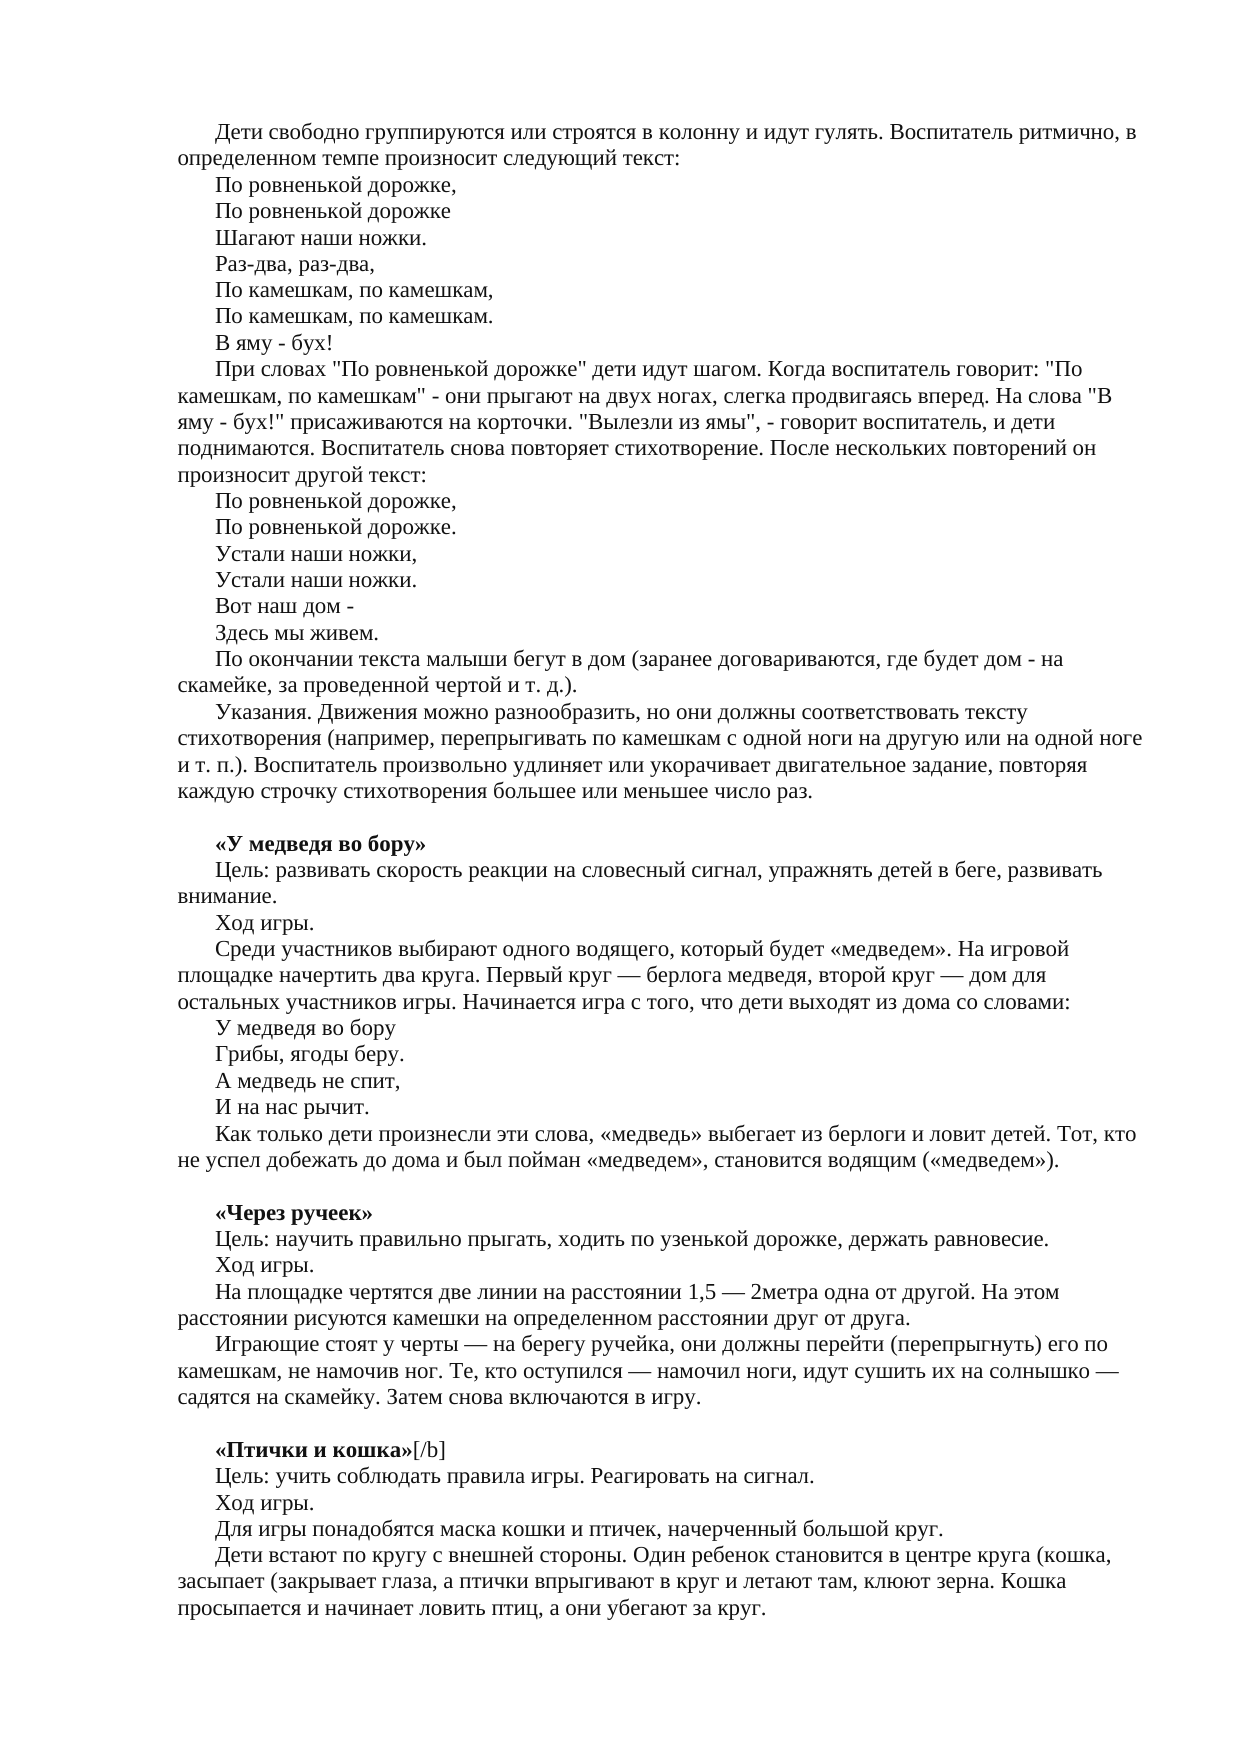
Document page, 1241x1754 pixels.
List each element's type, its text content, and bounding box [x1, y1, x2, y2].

text А медведь не спит, [177, 1067, 1152, 1093]
text И на нас рычит. [177, 1093, 1152, 1119]
text Дети свободно группируются или строятся в колонну и идут гулять. Воспитатель ритмично, в определенном темпе произносит следующий текст: [177, 118, 1152, 171]
text На площадке чертятся две линии на расстоянии 1,5 — 2метра одна от другой. На этом расстоянии рисуются камешки на определенном расстоянии друг от друга. [177, 1278, 1152, 1330]
text Играющие стоят у черты — на берегу ручейка, они должны перейти (перепрыгнуть) его по камешкам, не намочив ног. Те, кто оступился — намочил ноги, идут сушить их на солнышко — садятся на скамейку. Затем снова включаются в игру. [177, 1330, 1152, 1409]
text Как только дети произнесли эти слова, «медведь» выбегает из берлоги и ловит детей. Тот, кто не успел добежать до дома и был пойман «медведем», становится водящим («медведем»). [177, 1119, 1152, 1172]
text По ровненькой дорожке. [177, 513, 1152, 540]
text По ровненькой дорожке [177, 197, 1152, 223]
text Шагают наши ножки. [177, 223, 1152, 250]
text Ход игры. [177, 1488, 1152, 1515]
text По ровненькой дорожке, [177, 171, 1152, 197]
text Дети встают по кругу с внешней стороны. Один ребенок становится в центре круга (кошка, засыпает (закрывает глаза, а птички впрыгивают в круг и летают там, клюют зерна. Кошка просыпается и начинает ловить птиц, а они убегают за круг. [177, 1541, 1152, 1620]
text Цель: развивать скорость реакции на словесный сигнал, упражнять детей в беге, развивать внимание. [177, 856, 1152, 909]
text Ход игры. [177, 1251, 1152, 1278]
text Цель: научить правильно прыгать, ходить по узенькой дорожке, держать равновесие. [177, 1225, 1152, 1251]
text Среди участников выбирают одного водящего, который будет «медведем». На игровой площадке начертить два круга. Первый круг — берлога медведя, второй круг — дом для остальных участников игры. Начинается игра с того, что дети выходят из дома со словами: [177, 935, 1152, 1014]
text По окончании текста малыши бегут в дом (заранее договариваются, где будет дом - на скамейке, за проведенной чертой и т. д.). [177, 645, 1152, 698]
text «Птички и кошка»[/b] [177, 1436, 1152, 1462]
text «Через ручеек» [177, 1199, 1152, 1225]
text У медведя во бору [177, 1014, 1152, 1041]
text По камешкам, по камешкам, [177, 276, 1152, 303]
text По ровненькой дорожке, [177, 487, 1152, 513]
text В яму - бух! [177, 329, 1152, 355]
text Цель: учить соблюдать правила игры. Реагировать на сигнал. [177, 1462, 1152, 1488]
text По камешкам, по камешкам. [177, 303, 1152, 329]
text Указания. Движения можно разнообразить, но они должны соответствовать тексту стихотворения (например, перепрыгивать по камешкам с одной ноги на другую или на одной ноге и т. п.). Воспитатель произвольно удлиняет или укорачивает двигательное задание, повторяя каждую строчку стихотворения большее или меньшее число раз. [177, 698, 1152, 803]
text Грибы, ягоды беру. [177, 1041, 1152, 1067]
text Ход игры. [177, 909, 1152, 935]
text Устали наши ножки. [177, 566, 1152, 592]
text Вот наш дом - [177, 592, 1152, 619]
text При словах "По ровненькой дорожке" дети идут шагом. Когда воспитатель говорит: "По камешкам, по камешкам" - они прыгают на двух ногах, слегка продвигаясь вперед. На слова "В яму - бух!" присаживаются на корточки. "Вылезли из ямы", - говорит воспитатель, и дети поднимаются. Воспитатель снова повторяет стихотворение. После нескольких повторений он произносит другой текст: [177, 355, 1152, 487]
text Раз-два, раз-два, [177, 250, 1152, 276]
text «У медведя во бору» [177, 830, 1152, 856]
text Устали наши ножки, [177, 540, 1152, 566]
text Для игры понадобятся маска кошки и птичек, начерченный большой круг. [177, 1515, 1152, 1541]
text Здесь мы живем. [177, 619, 1152, 645]
